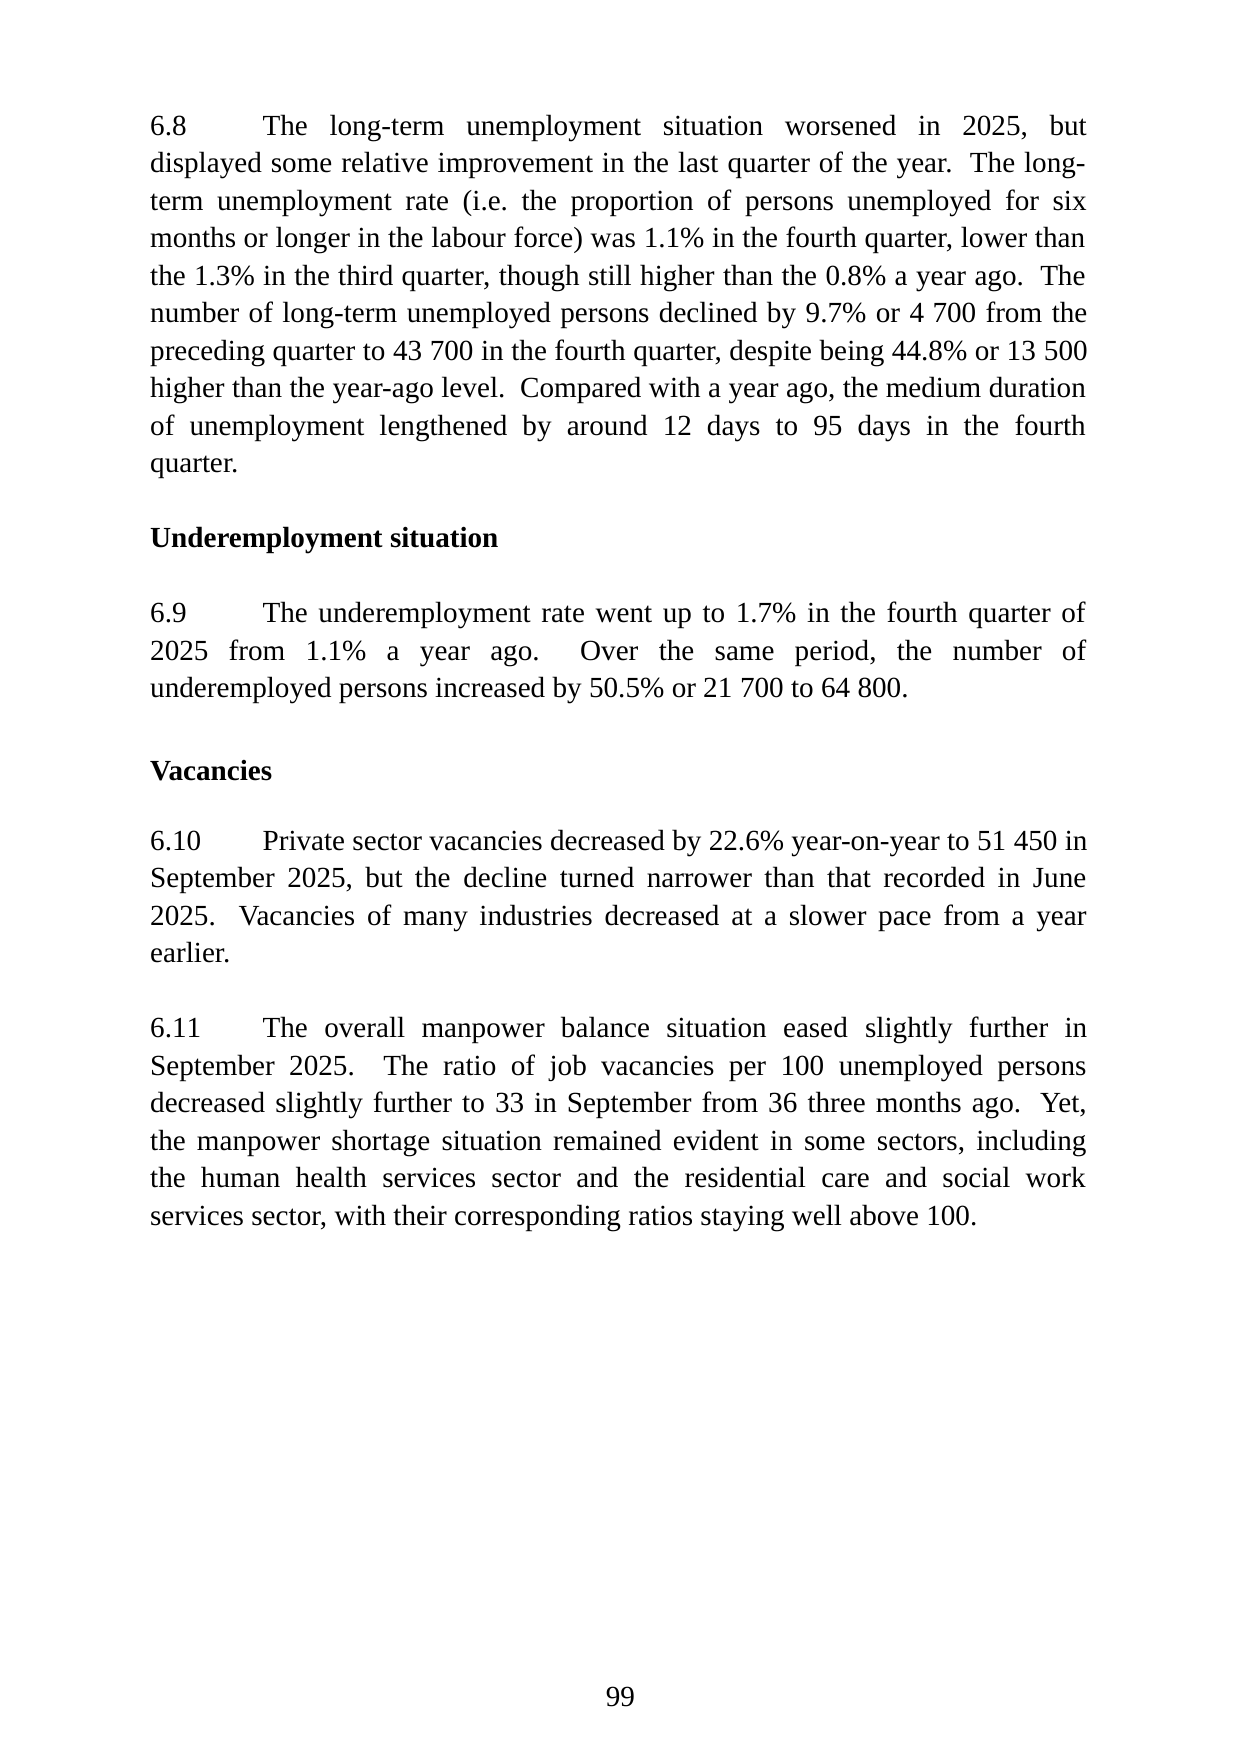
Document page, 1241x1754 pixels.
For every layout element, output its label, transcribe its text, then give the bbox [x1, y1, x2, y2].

text 6.10 Private sector vacancies decreased by 22.6% year-on-year to 51 450 in September 2025, but the decline turned narrower than that recorded in June 2025. Vacancies of many industries decreased at a slower pace from a year earlier. [150, 820, 1087, 970]
text Underemployment situation [150, 518, 1087, 555]
text 6.11 The overall manpower balance situation eased slightly further in September 2025. The ratio of job vacancies per 100 unemployed persons decreased slightly further to 33 in September from 36 three months ago. Yet, the manpower shortage situation remained evident in some sectors, including the human health services sector and the residential care and social work services sector, with their corresponding ratios staying well above 100. [150, 1007, 1087, 1232]
text 6.8 The long-term unemployment situation worsened in 2025, but displayed some relative improvement in the last quarter of the year. The long-term unemployment rate (i.e. the proportion of persons unemployed for six months or longer in the labour force) was 1.1% in the fourth quarter, lower than the 1.3% in the third quarter, though still higher than the 0.8% a year ago. The number of long-term unemployed persons declined by 9.7% or 4 700 from the preceding quarter to 43 700 in the fourth quarter, despite being 44.8% or 13 500 higher than the year-ago level. Compared with a year ago, the medium duration of unemployment lengthened by around 12 days to 95 days in the fourth quarter. [150, 105, 1087, 480]
text Vacancies [150, 762, 1090, 784]
text 6.9 The underemployment rate went up to 1.7% in the fourth quarter of 2025 from 1.1% a year ago. Over the same period, the number of underemployed persons increased by 50.5% or 21 700 to 64 800. [150, 593, 1087, 705]
